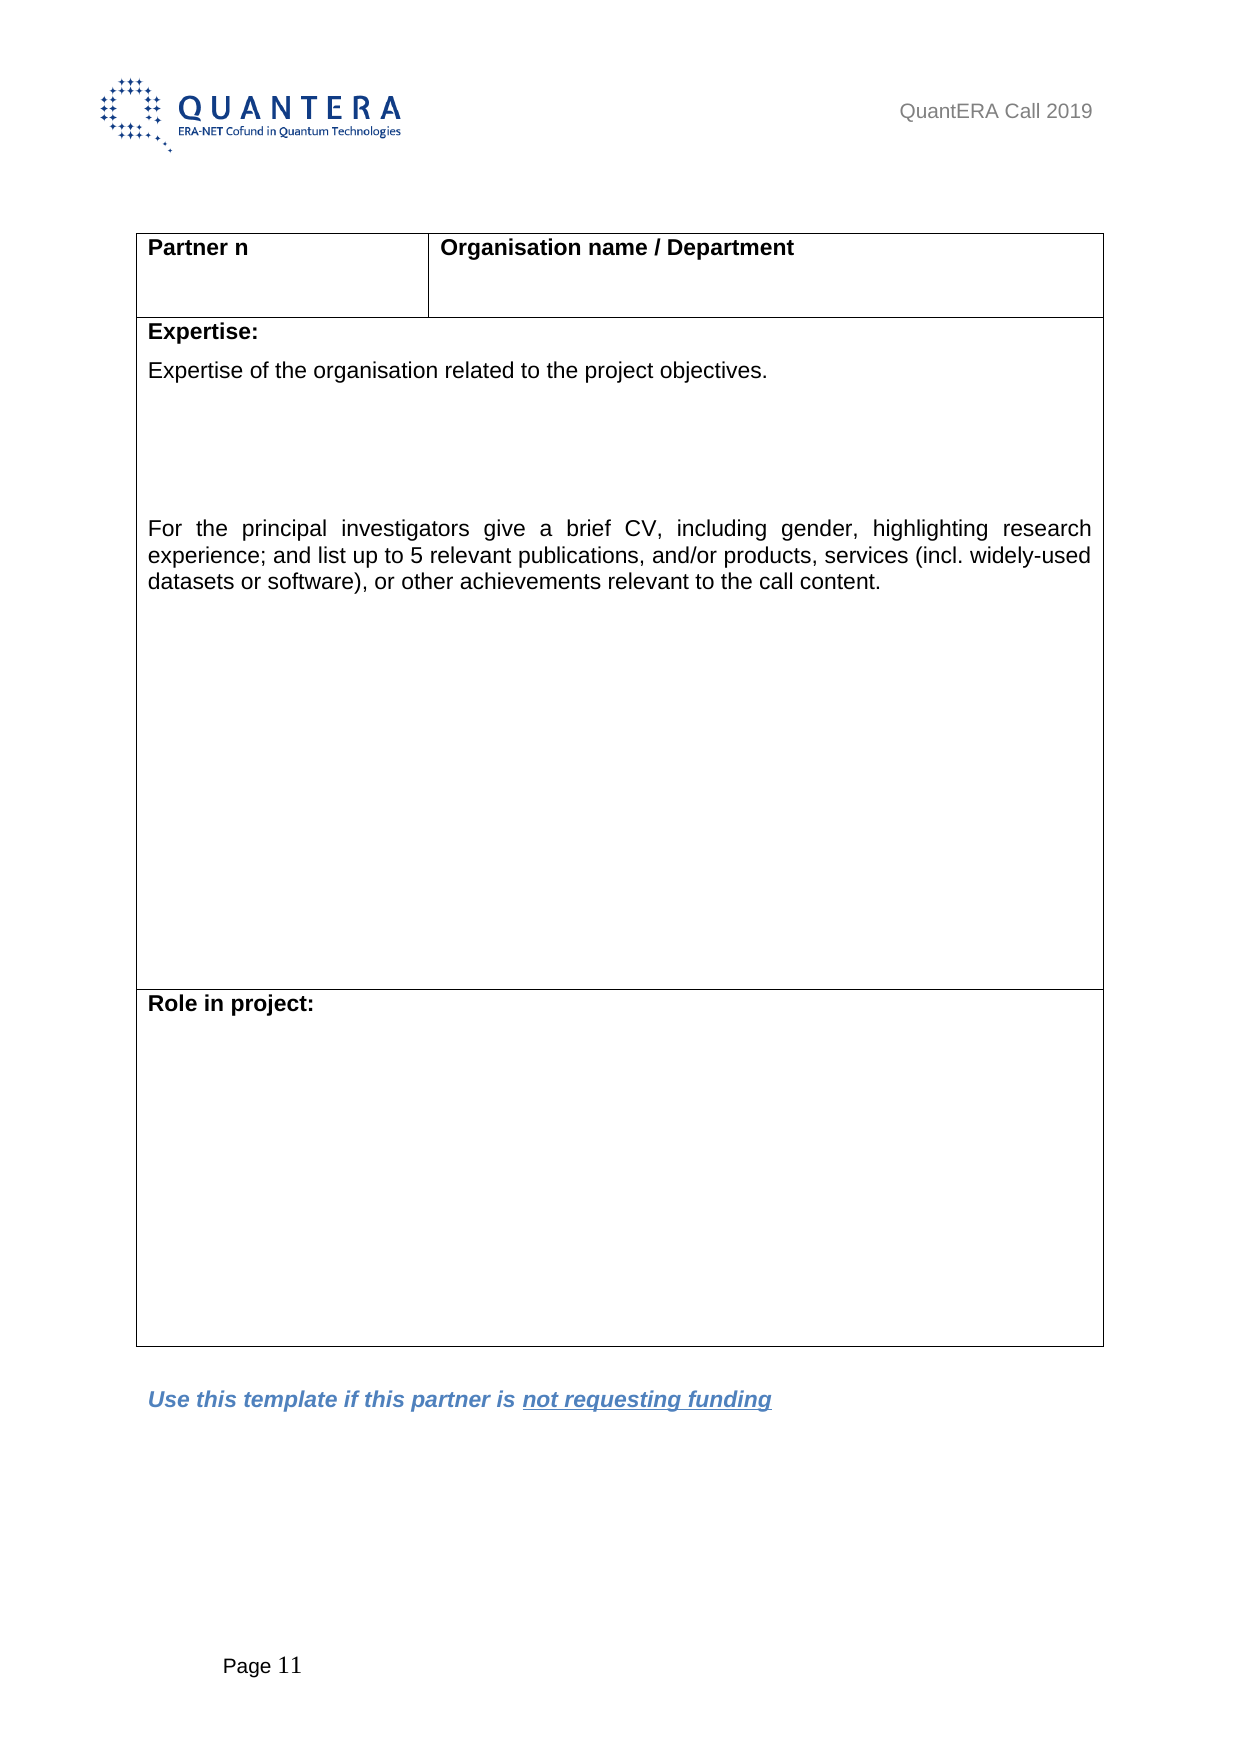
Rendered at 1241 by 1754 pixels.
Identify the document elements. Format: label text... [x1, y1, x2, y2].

table_header Organisation name / Department [429, 234, 1103, 317]
text Use this template if this partner is not requesting funding [148, 1386, 1092, 1412]
table_cell Role in project: [137, 990, 1103, 1346]
picture [92, 75, 409, 157]
table_cell Expertise: Expertise of the organisation related to the project objectives. For the principal investigators give a brief CV, including gender, highlighting research experience; and list up to 5 relevant publications, and/or products, services (incl. widely-used datasets or software), or other achievements relevant to the call content. [137, 318, 1103, 989]
table_header Partner n [137, 234, 428, 317]
